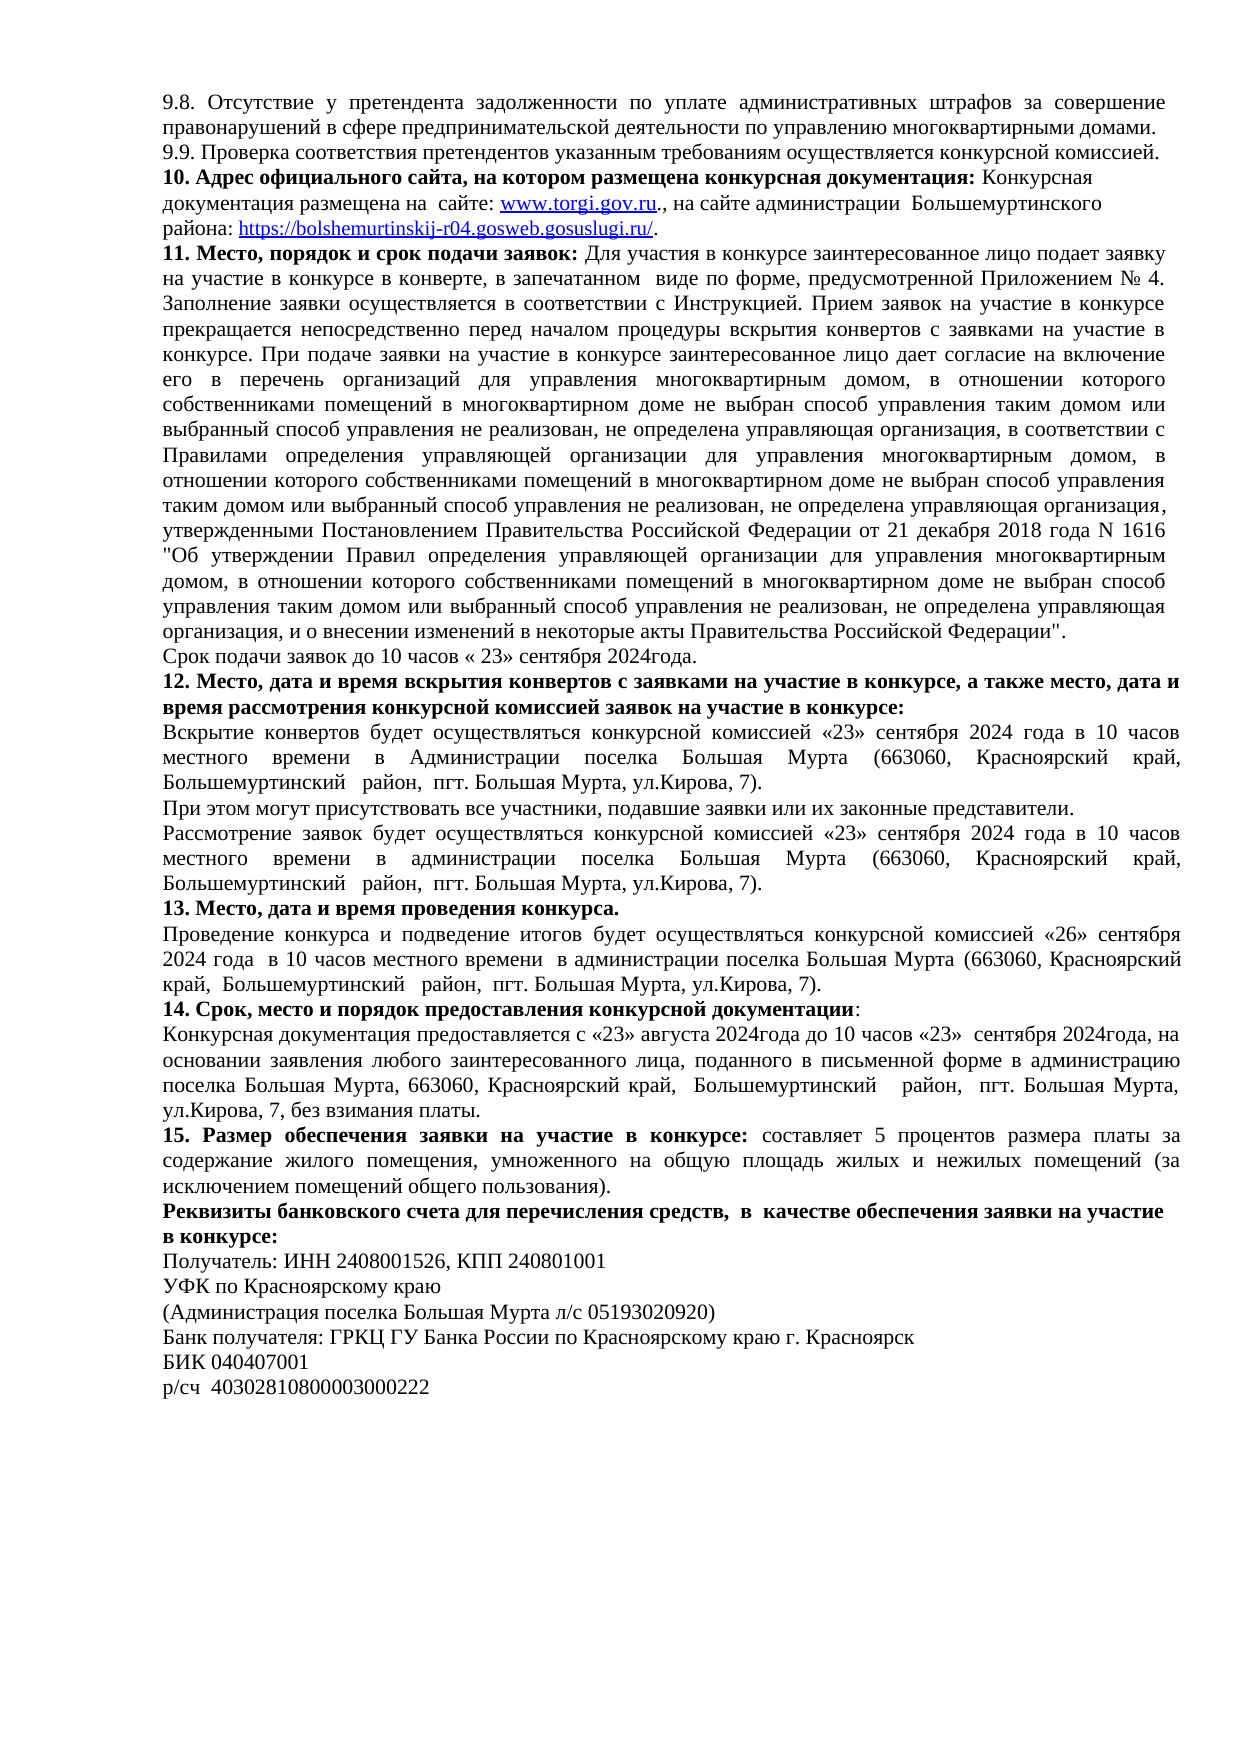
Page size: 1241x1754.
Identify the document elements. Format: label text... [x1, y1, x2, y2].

text 10. Адрес официального сайта, на котором размещена конкурсная документация: Конкурсная документация размещена на сайте: www.torgi.gov.ru., на сайте администрации Большемуртинского района: https://bolshemurtinskij-r04.gosweb.gosuslugi.ru/. [162, 164, 1167, 240]
text (Администрация поселка Большая Мурта л/с 05193020920) [162, 1299, 1181, 1324]
text УФК по Красноярскому краю [162, 1273, 1181, 1299]
text 9.8. Отсутствие у претендента задолженности по уплате административных штрафов за совершение правонарушений в сфере предпринимательской деятельности по управлению многоквартирными домами. [162, 89, 1167, 139]
text Реквизиты банковского счета для перечисления средств, в качестве обеспечения заявки на участие в конкурсе: [162, 1198, 1181, 1248]
text БИК 040407001 [162, 1349, 1181, 1374]
text р/сч 40302810800003000222 [162, 1374, 1181, 1399]
text Рассмотрение заявок будет осуществляться конкурсной комиссией «23» сентября 2024 года в 10 часов местного времени в администрации поселка Большая Мурта (663060, Красноярский край, Большемуртинский район, пгт. Большая Мурта, ул.Кирова, 7). [162, 820, 1181, 895]
text 13. Место, дата и время проведения конкурса. [162, 895, 1181, 921]
text Вскрытие конвертов будет осуществляться конкурсной комиссией «23» сентября 2024 года в 10 часов местного времени в Администрации поселка Большая Мурта (663060, Красноярский край, Большемуртинский район, пгт. Большая Мурта, ул.Кирова, 7). [162, 719, 1181, 794]
text Конкурсная документация предоставляется с «23» августа 2024года до 10 часов «23» сентября 2024года, на основании заявления любого заинтересованного лица, поданного в письменной форме в администрацию поселка Большая Мурта, 663060, Красноярский край, Большемуртинский район, пгт. Большая Мурта, ул.Кирова, 7, без взимания платы. [162, 1021, 1181, 1122]
text 12. Место, дата и время вскрытия конвертов с заявками на участие в конкурсе, а также место, дата и время рассмотрения конкурсной комиссией заявок на участие в конкурсе: [162, 668, 1181, 719]
text При этом могут присутствовать все участники, подавшие заявки или их законные представители. [162, 794, 1181, 820]
text Проведение конкурса и подведение итогов будет осуществляться конкурсной комиссией «26» сентября 2024 года в 10 часов местного времени в администрации поселка Большая Мурта (663060, Красноярский край, Большемуртинский район, пгт. Большая Мурта, ул.Кирова, 7). [162, 921, 1181, 996]
text 15. Размер обеспечения заявки на участие в конкурсе: составляет 5 процентов размера платы за содержание жилого помещения, умноженного на общую площадь жилых и нежилых помещений (за исключением помещений общего пользования). [162, 1122, 1181, 1198]
text 11. Место, порядок и срок подачи заявок: Для участия в конкурсе заинтересованное лицо подает заявку на участие в конкурсе в конверте, в запечатанном виде по форме, предусмотренной Приложением № 4. Заполнение заявки осуществляется в соответствии с Инструкцией. Прием заявок на участие в конкурсе прекращается непосредственно перед началом процедуры вскрытия конвертов с заявками на участие в конкурсе. При подаче заявки на участие в конкурсе заинтересованное лицо дает согласие на включение его в перечень организаций для управления многоквартирным домом, в отношении которого собственниками помещений в многоквартирном доме не выбран способ управления таким домом или выбранный способ управления не реализован, не определена управляющая организация, в соответствии с Правилами определения управляющей организации для управления многоквартирным домом, в отношении которого собственниками помещений в многоквартирном доме не выбран способ управления таким домом или выбранный способ управления не реализован, не определена управляющая организация, утвержденными Постановлением Правительства Российской Федерации от 21 декабря 2018 года N 1616 "Об утверждении Правил определения управляющей организации для управления многоквартирным домом, в отношении которого собственниками помещений в многоквартирном доме не выбран способ управления таким домом или выбранный способ управления не реализован, не определена управляющая организация, и о внесении изменений в некоторые акты Правительства Российской Федерации". [162, 240, 1167, 643]
text Получатель: ИНН 2408001526, КПП 240801001 [162, 1248, 1181, 1273]
text 14. Срок, место и порядок предоставления конкурсной документации: [162, 996, 1181, 1021]
text Банк получателя: ГРКЦ ГУ Банка России по Красноярскому краю г. Красноярск [162, 1324, 1181, 1349]
text 9.9. Проверка соответствия претендентов указанным требованиям осуществляется конкурсной комиссией. [162, 139, 1167, 164]
text Срок подачи заявок до 10 часов « 23» сентября 2024года. [162, 643, 1167, 668]
